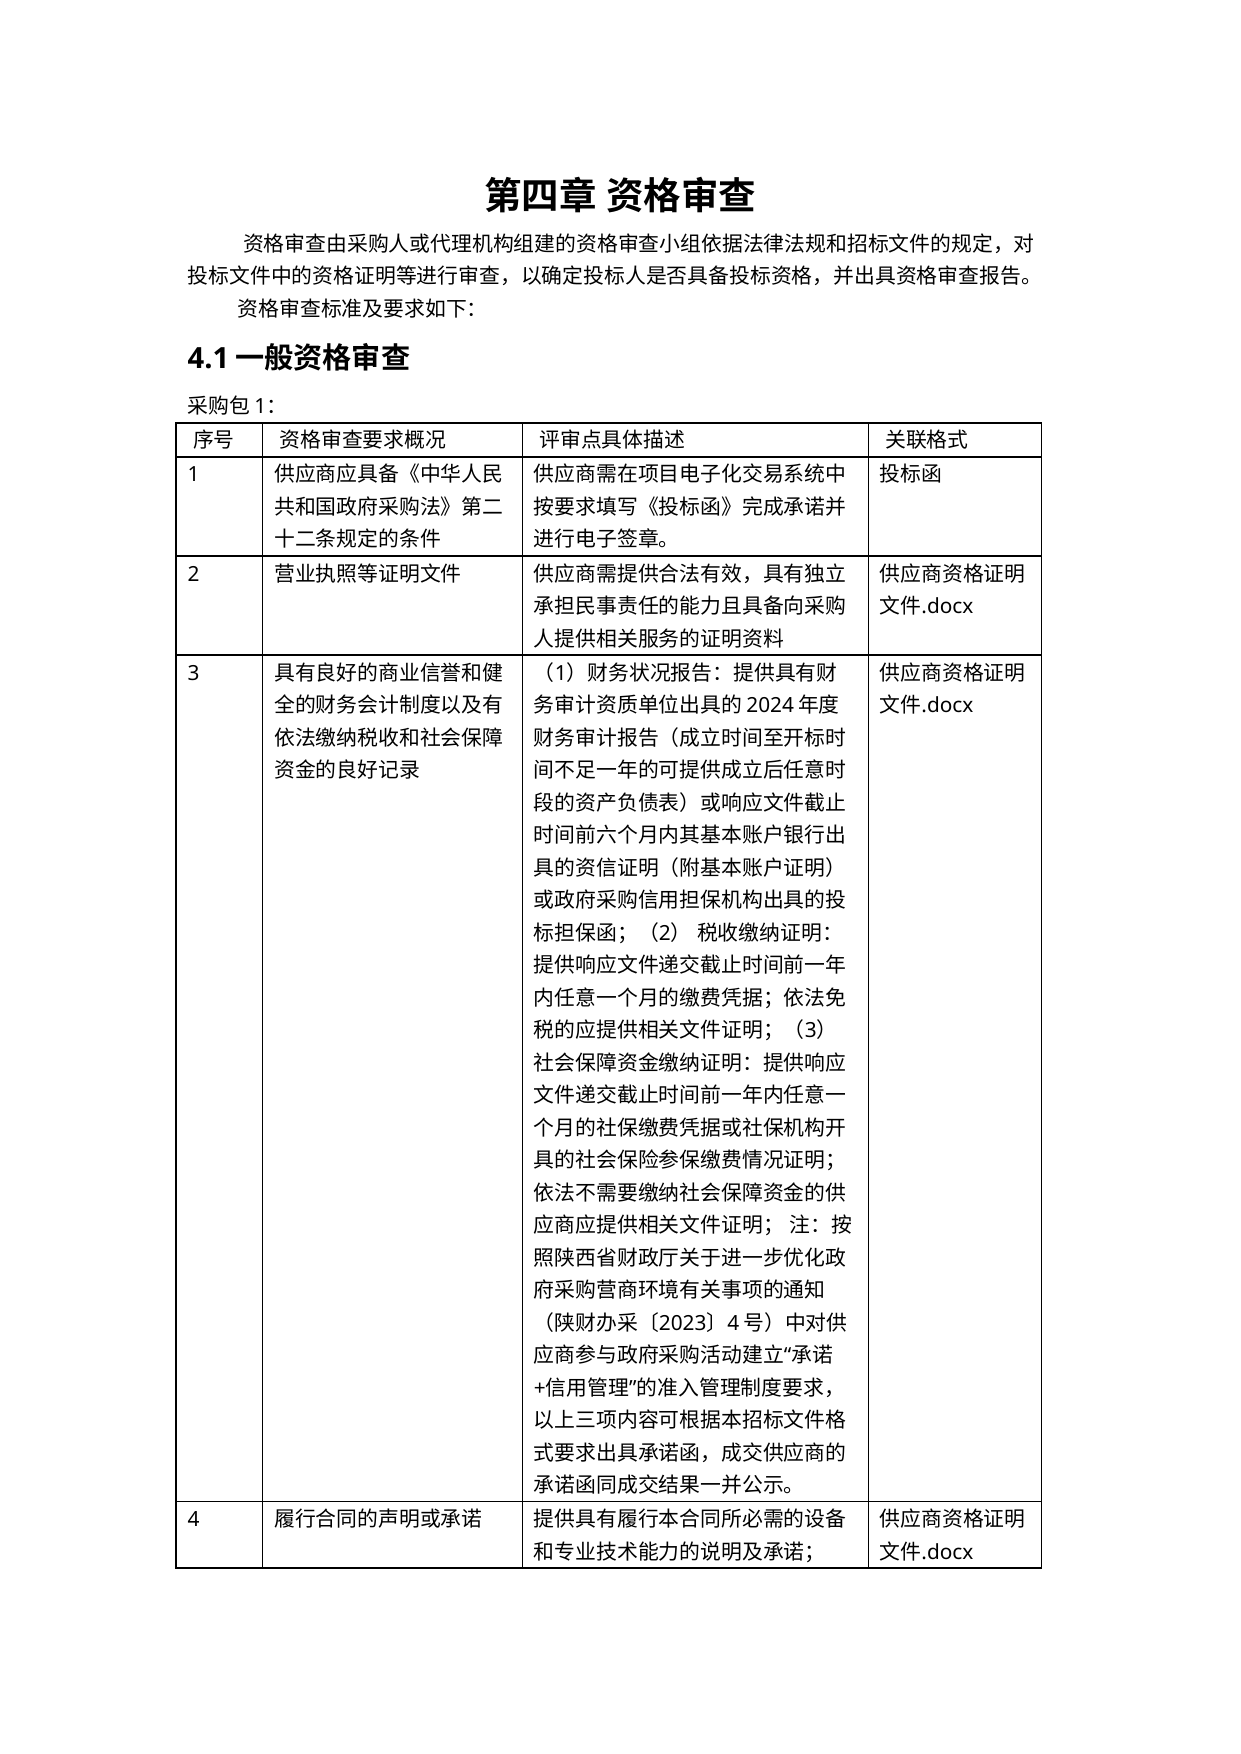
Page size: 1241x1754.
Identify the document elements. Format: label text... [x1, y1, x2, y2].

table_cell 投标函 [869, 458, 1041, 555]
table_header 评审点具体描述 [523, 424, 868, 456]
table_cell 履行合同的声明或承诺 [263, 1502, 522, 1567]
text 资格审查由采购人或代理机构组建的资格审查小组依据法律法规和招标文件的规定，对投标文件中的资格证明等进行审查，以确定投标人是否具备投标资格，并出具资格审查报告。 [187, 227, 1053, 292]
table_header 关联格式 [869, 424, 1041, 456]
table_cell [523, 1502, 868, 1567]
table_cell 供应商应具备《中华人民共和国政府采购法》第二十二条规定的条件 [263, 458, 522, 555]
table_cell 供应商资格证明文件.docx [869, 656, 1041, 1501]
table_header 序号 [177, 424, 262, 456]
table_cell 具有良好的商业信誉和健全的财务会计制度以及有依法缴纳税收和社会保障资金的良好记录 [263, 656, 522, 1501]
table_cell 供应商需提供合法有效，具有独立承担民事责任的能力且具备向采购人提供相关服务的证明资料 [523, 557, 868, 654]
text 资格审查标准及要求如下： [187, 292, 1053, 324]
table_cell 3 [177, 656, 262, 1501]
table_cell 1 [177, 458, 262, 555]
table_cell 2 [177, 557, 262, 654]
table_cell （1）财务状况报告：提供具有财务审计资质单位出具的2024年度财务审计报告（成立时间至开标时间不足一年的可提供成立后任意时段的资产负债表）或响应文件截止时间前六个月内其基本账户银行出具的资信证明（附基本账户证明）或政府采购信用担保机构出具的投标担保函；（2） 税收缴纳证明：提供响应文件递交截止时间前一年内任意一个月的缴费凭据；依法免税的应提供相关文件证明；（3） 社会保障资金缴纳证明：提供响应文件递交截止时间前一年内任意一个月的社保缴费凭据或社保机构开具的社会保险参保缴费情况证明；依法不需要缴纳社会保障资金的供应商应提供相关文件证明； 注：按照陕西省财政厅关于进一步优化政府采购营商环境有关事项的通知（陕财办采〔2023〕4号）中对供应商参与政府采购活动建立“承诺+信用管理”的准入管理制度要求，以上三项内容可根据本招标文件格式要求出具承诺函，成交供应商的承诺函同成交结果一并公示。 [523, 656, 868, 1501]
text 第四章 资格审查 [187, 162, 1053, 227]
table_cell 供应商资格证明文件.docx [869, 1502, 1041, 1567]
table_cell 供应商需在项目电子化交易系统中按要求填写《投标函》完成承诺并进行电子签章。 [523, 458, 868, 555]
table_cell 4 [177, 1502, 262, 1567]
text 4.1一般资格审查 [187, 324, 1053, 389]
table_cell 营业执照等证明文件 [263, 557, 522, 654]
table_cell 供应商资格证明文件.docx [869, 557, 1041, 654]
text 采购包1： [187, 389, 1053, 422]
table_header 资格审查要求概况 [263, 424, 522, 456]
